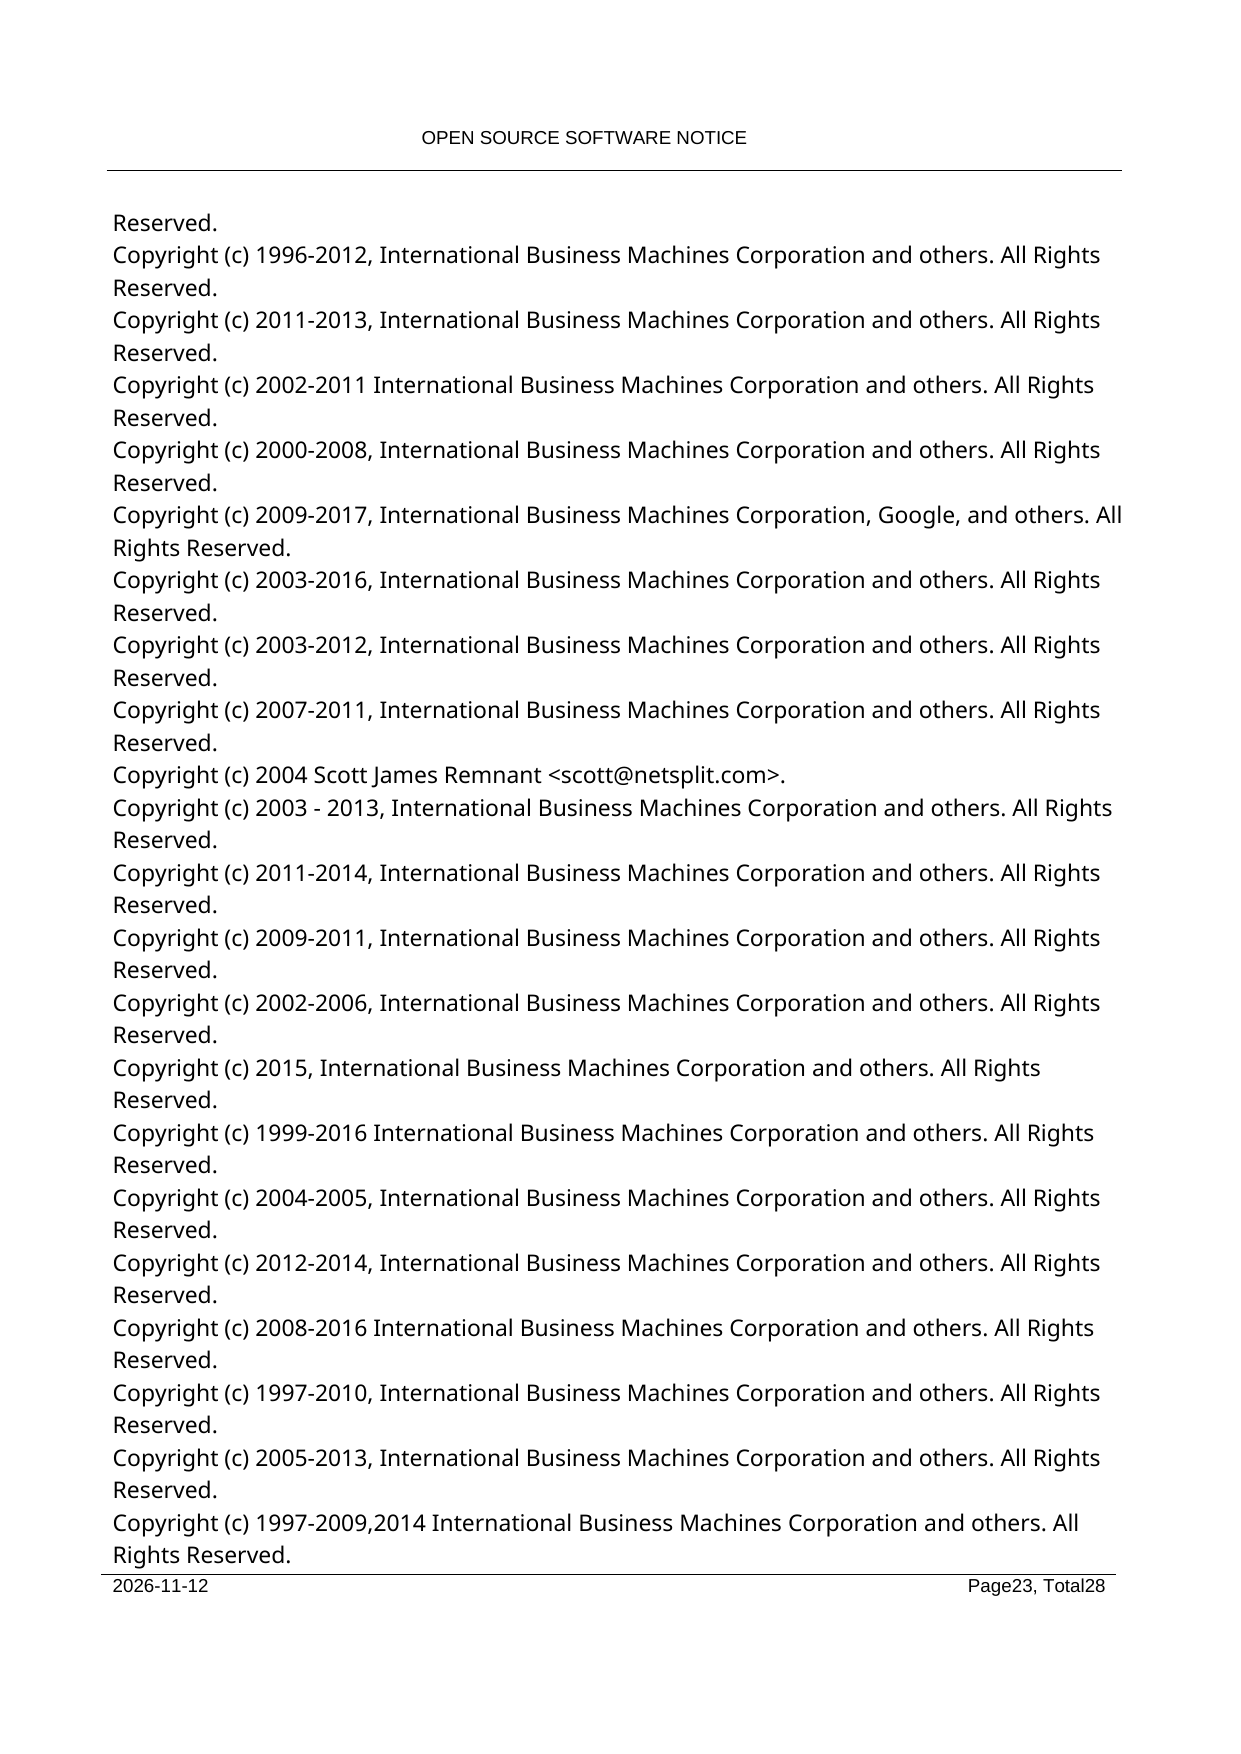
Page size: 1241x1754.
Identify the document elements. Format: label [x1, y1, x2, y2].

text [112, 206, 1128, 1571]
